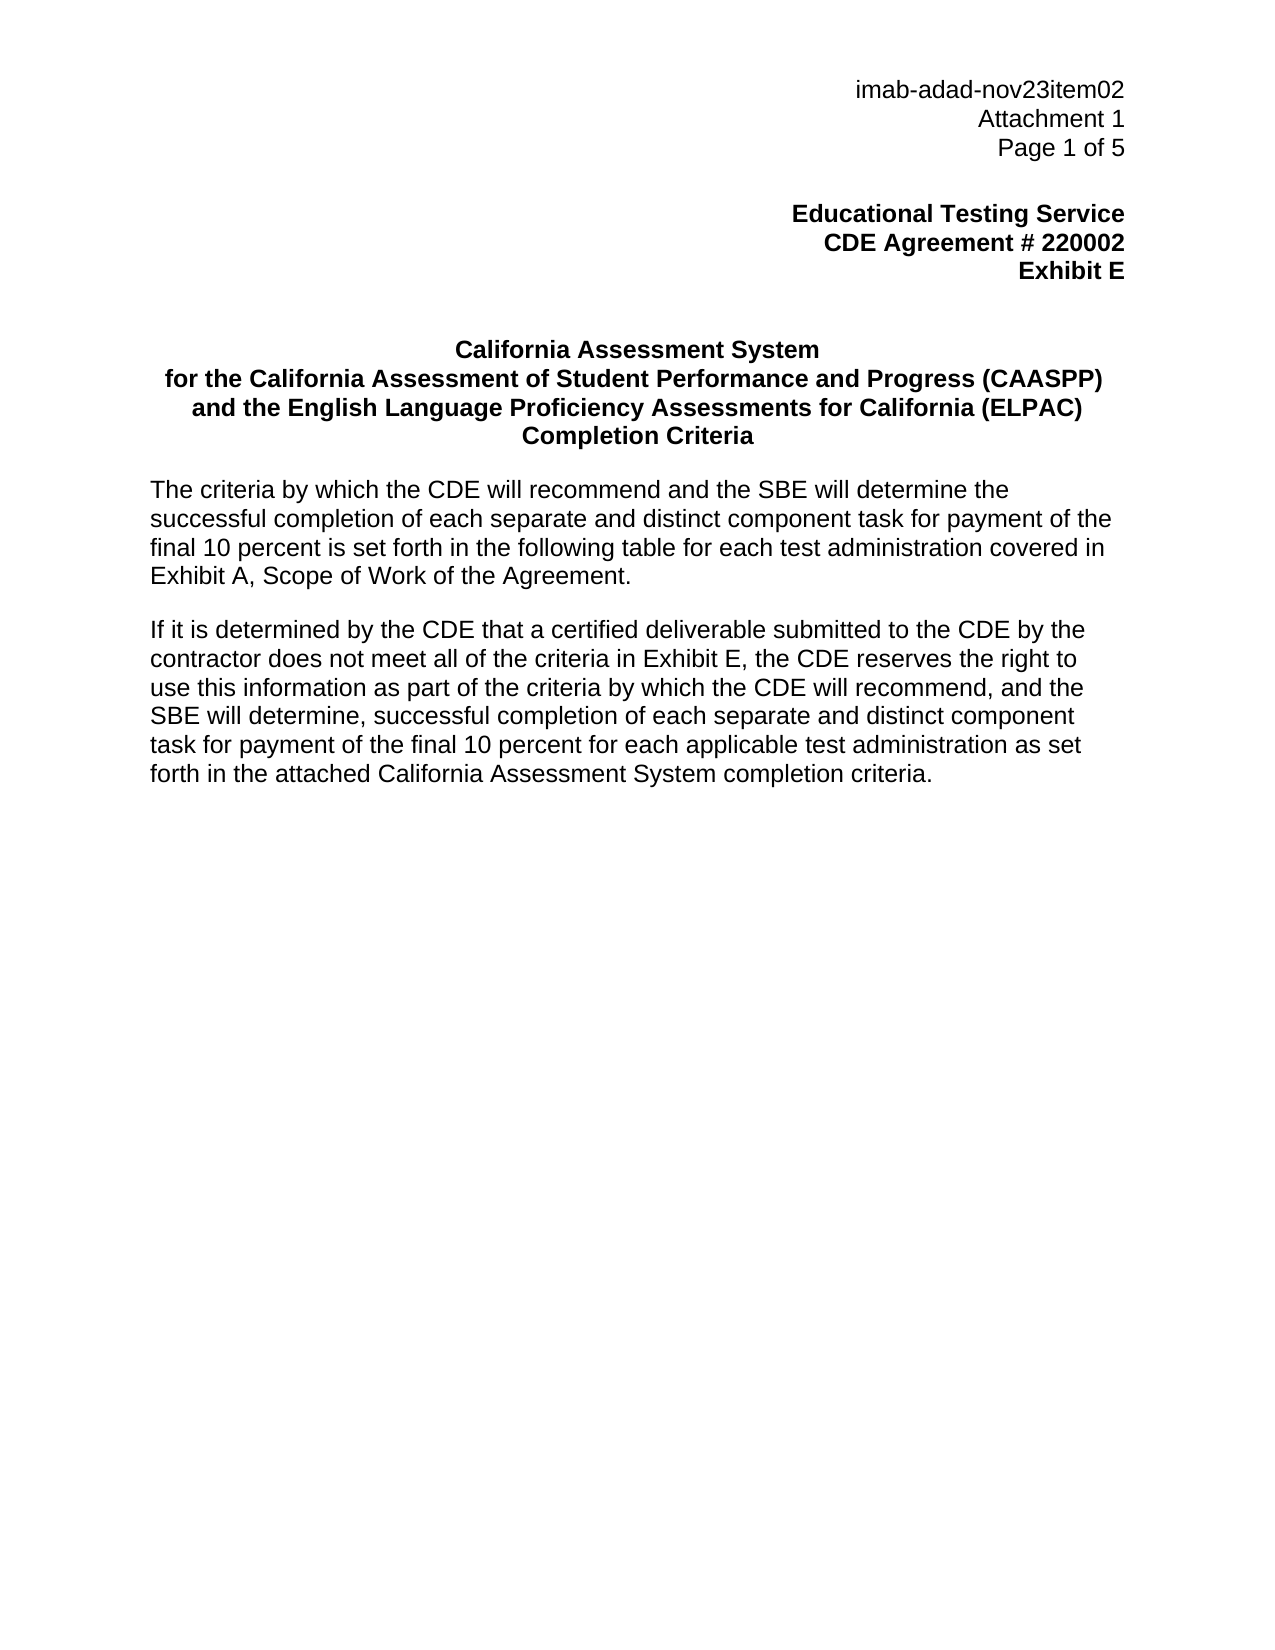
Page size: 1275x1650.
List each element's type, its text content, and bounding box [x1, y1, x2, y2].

text Educational Testing Service [150, 199, 1125, 227]
text If it is determined by the CDE that a certified deliverable submitted to the CDE by the contractor does not meet all of the criteria in Exhibit E, the CDE reserves the right to use this information as part of the criteria by which the CDE will recommend, and the SBE will determine, successful completion of each separate and distinct component task for payment of the final 10 percent for each applicable test administration as set forth in the attached California Assessment System completion criteria. [150, 615, 1125, 787]
text Exhibit E [150, 256, 1125, 285]
text The criteria by which the CDE will recommend and the SBE will determine the successful completion of each separate and distinct component task for payment of the final 10 percent is set forth in the following table for each test administration covered in Exhibit A, Scope of Work of the Agreement. [150, 475, 1125, 590]
text California Assessment System for the California Assessment of Student Performance and Progress (CAASPP) and the English Language Proficiency Assessments for California (ELPAC) Completion Criteria [150, 335, 1125, 450]
text CDE Agreement # 220002 [150, 227, 1125, 256]
